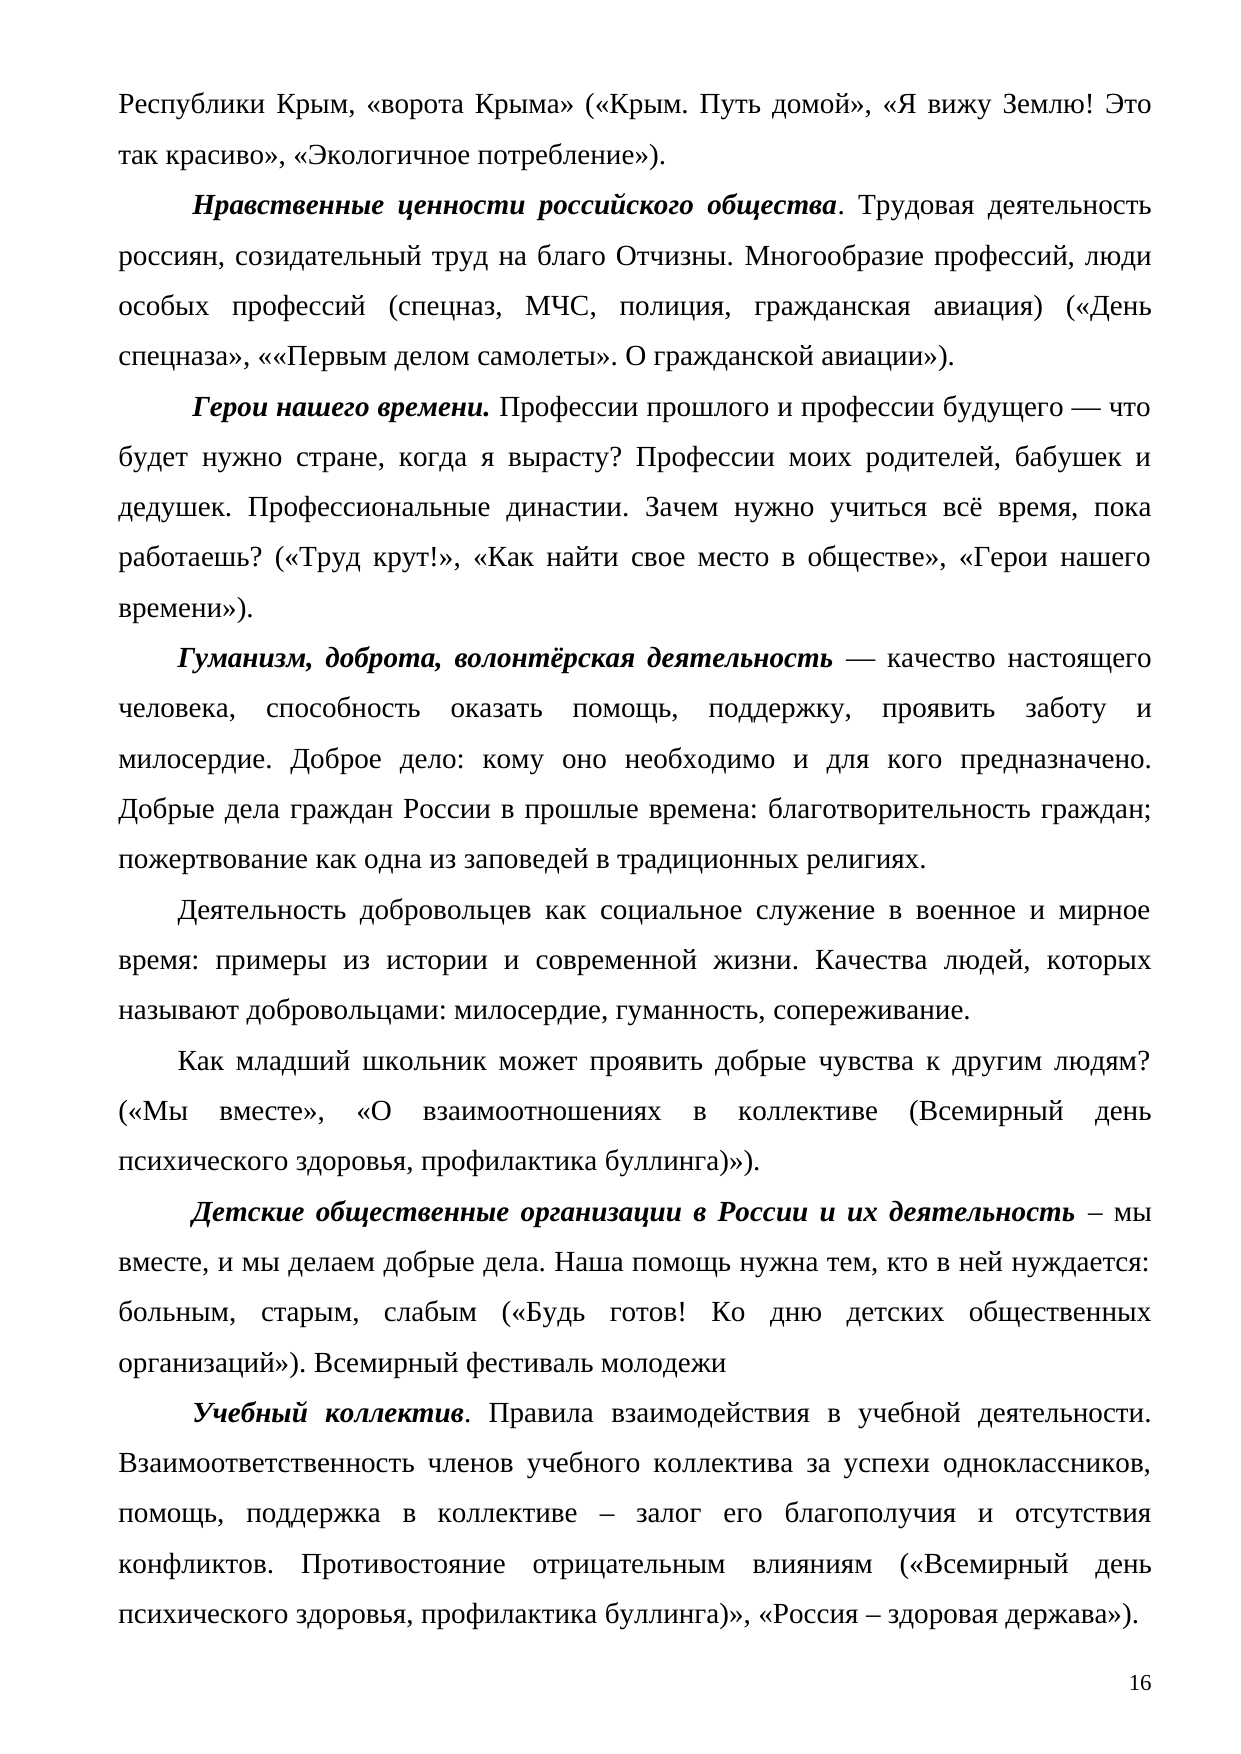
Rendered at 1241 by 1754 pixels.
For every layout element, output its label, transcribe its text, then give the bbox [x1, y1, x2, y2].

text Республики Крым, «ворота Крыма» («Крым. Путь домой», «Я вижу Землю! Это так красиво», «Экологичное потребление»). [118, 87, 1152, 171]
text Как младший школьник может проявить добрые чувства к другим людям? («Мы вместе», «О взаимоотношениях в коллективе (Всемирный день психического здоровья, профилактика буллинга)»). [118, 1043, 1152, 1177]
text Детские общественные организации в России и их деятельность – мы вместе, и мы делаем добрые дела. Наша помощь нужна тем, кто в ней нуждается: больным, старым, слабым («Будь готов! Ко дню детских общественных организаций»). Всемирный фестиваль молодежи [118, 1194, 1152, 1378]
text Учебный коллектив. Правила взаимодействия в учебной деятельности. Взаимоответственность членов учебного коллектива за успехи одноклассников, помощь, поддержка в коллективе – залог его благополучия и отсутствия конфликтов. Противостояние отрицательным влияниям («Всемирный день психического здоровья, профилактика буллинга)», «Россия – здоровая держава»). [118, 1395, 1152, 1630]
text Нравственные ценности российского общества. Трудовая деятельность россиян, созидательный труд на благо Отчизны. Многообразие профессий, люди особых профессий (спецназ, МЧС, полиция, гражданская авиация) («День спецназа», ««Первым делом самолеты». О гражданской авиации»). [118, 187, 1152, 372]
text Герои нашего времени. Профессии прошлого и профессии будущего — что будет нужно стране, когда я вырасту? Профессии моих родителей, бабушек и дедушек. Профессиональные династии. Зачем нужно учиться всё время, пока работаешь? («Труд крут!», «Как найти свое место в обществе», «Герои нашего времени»). [118, 389, 1152, 623]
text Деятельность добровольцев как социальное служение в военное и мирное время: примеры из истории и современной жизни. Качества людей, которых называют добровольцами: милосердие, гуманность, сопереживание. [118, 892, 1151, 1026]
text Гуманизм, доброта, волонтёрская деятельность — качество настоящего человека, способность оказать помощь, поддержку, проявить заботу и милосердие. Доброе дело: кому оно необходимо и для кого предназначено. Добрые дела граждан России в прошлые времена: благотворительность граждан; пожертвование как одна из заповедей в традиционных религиях. [118, 640, 1152, 875]
